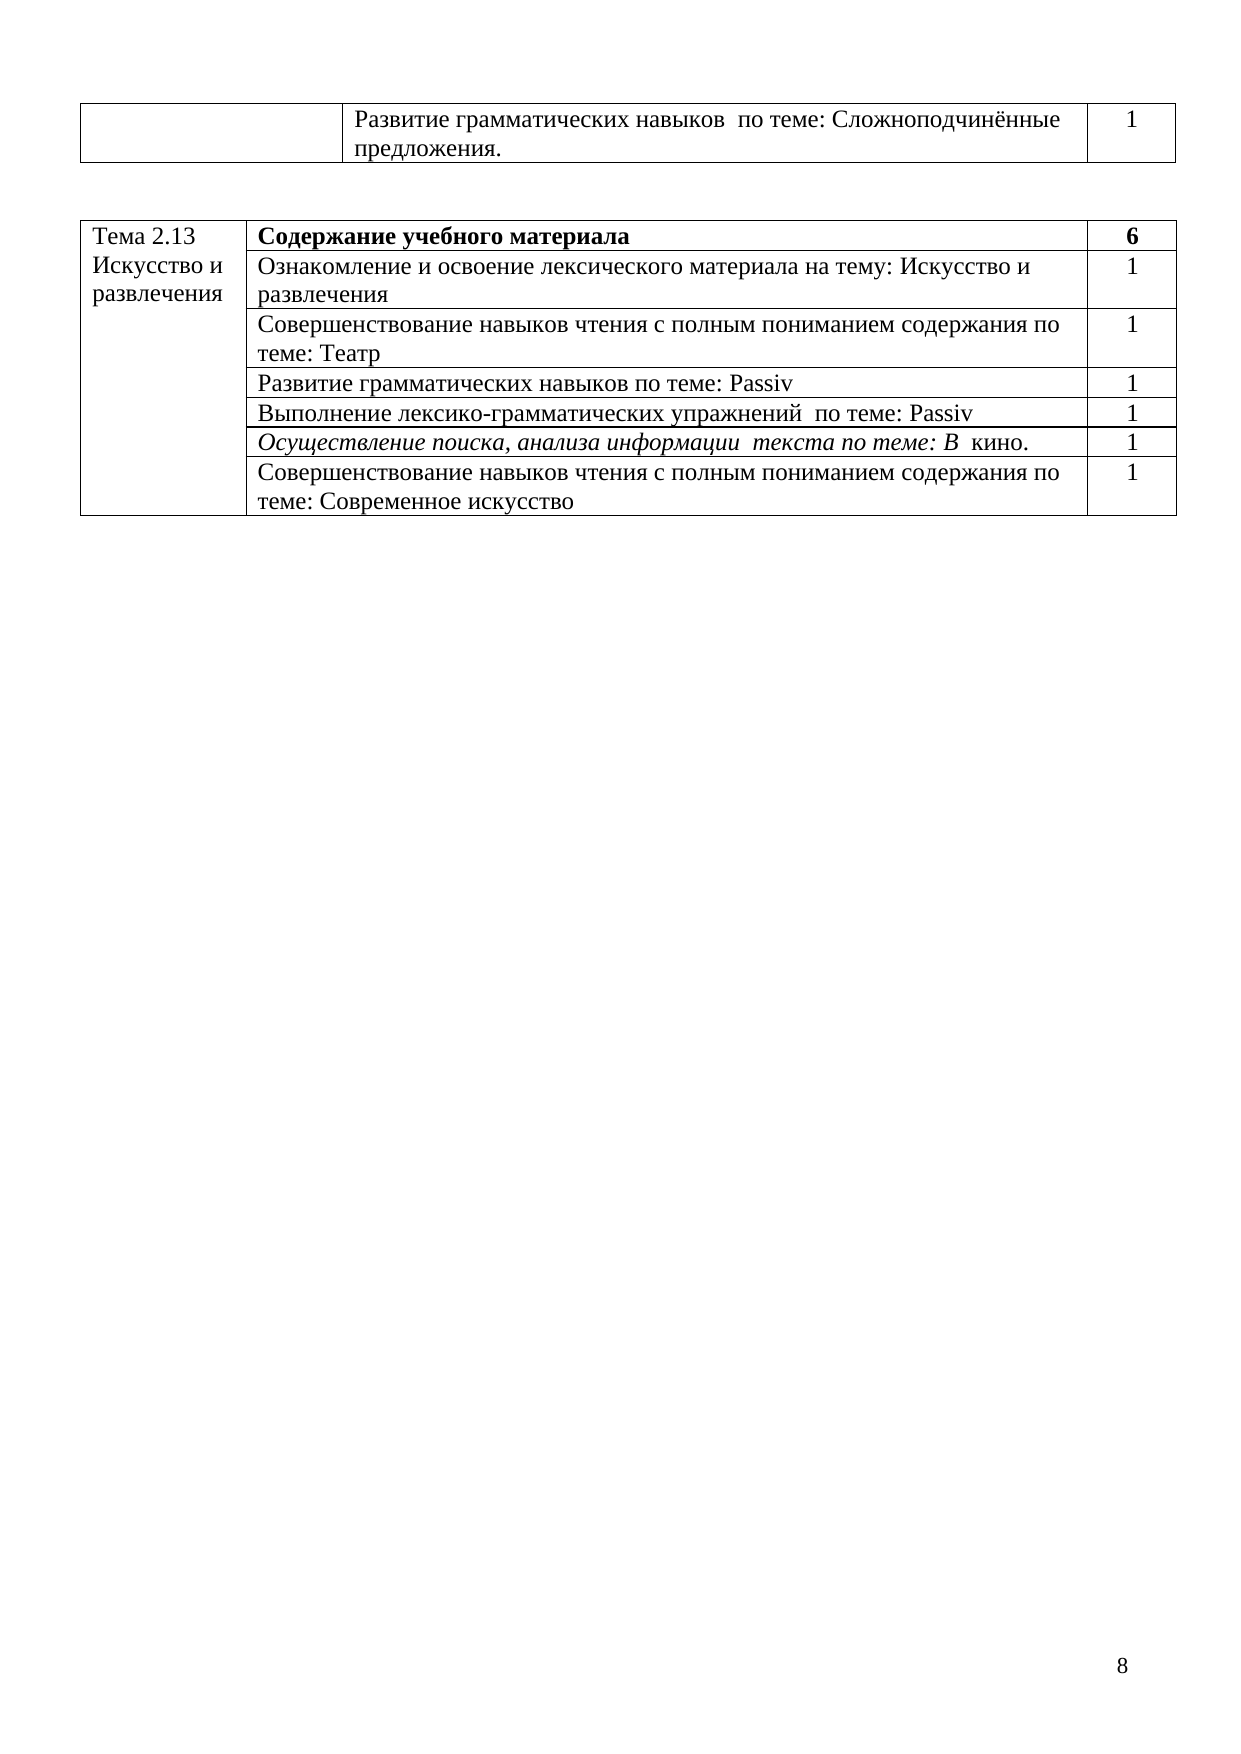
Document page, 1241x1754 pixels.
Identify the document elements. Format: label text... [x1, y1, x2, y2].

table_header 6 [1088, 221, 1176, 250]
table_cell Осуществление поиска, анализа информации текста по теме: В кино. [247, 428, 1087, 456]
table_cell 1 [1088, 368, 1176, 397]
table_cell Развитие грамматических навыков по теме: Сложноподчинённые предложения. [343, 104, 1087, 162]
table_cell 1 [1088, 309, 1176, 367]
table_cell Совершенствование навыков чтения с полным пониманием содержания по теме: Современное искусство [247, 457, 1087, 515]
table_header Содержание учебного материала [247, 221, 1087, 250]
table_cell 1 [1088, 457, 1176, 515]
table_cell 1 [1088, 104, 1175, 162]
table_cell 1 [1088, 251, 1176, 308]
table_cell Совершенствование навыков чтения с полным пониманием содержания по теме: Театр [247, 309, 1087, 367]
table_cell 1 [1088, 428, 1176, 456]
table_cell Выполнение лексико-грамматических упражнений по теме: Passiv [247, 398, 1087, 426]
table_header Тема 2.13 Искусство и развлечения [81, 221, 246, 515]
table_cell 1 [1088, 398, 1176, 426]
table_cell Ознакомление и освоение лексического материала на тему: Искусство и развлечения [247, 251, 1087, 308]
table_cell Развитие грамматических навыков по теме: Passiv [247, 368, 1087, 397]
